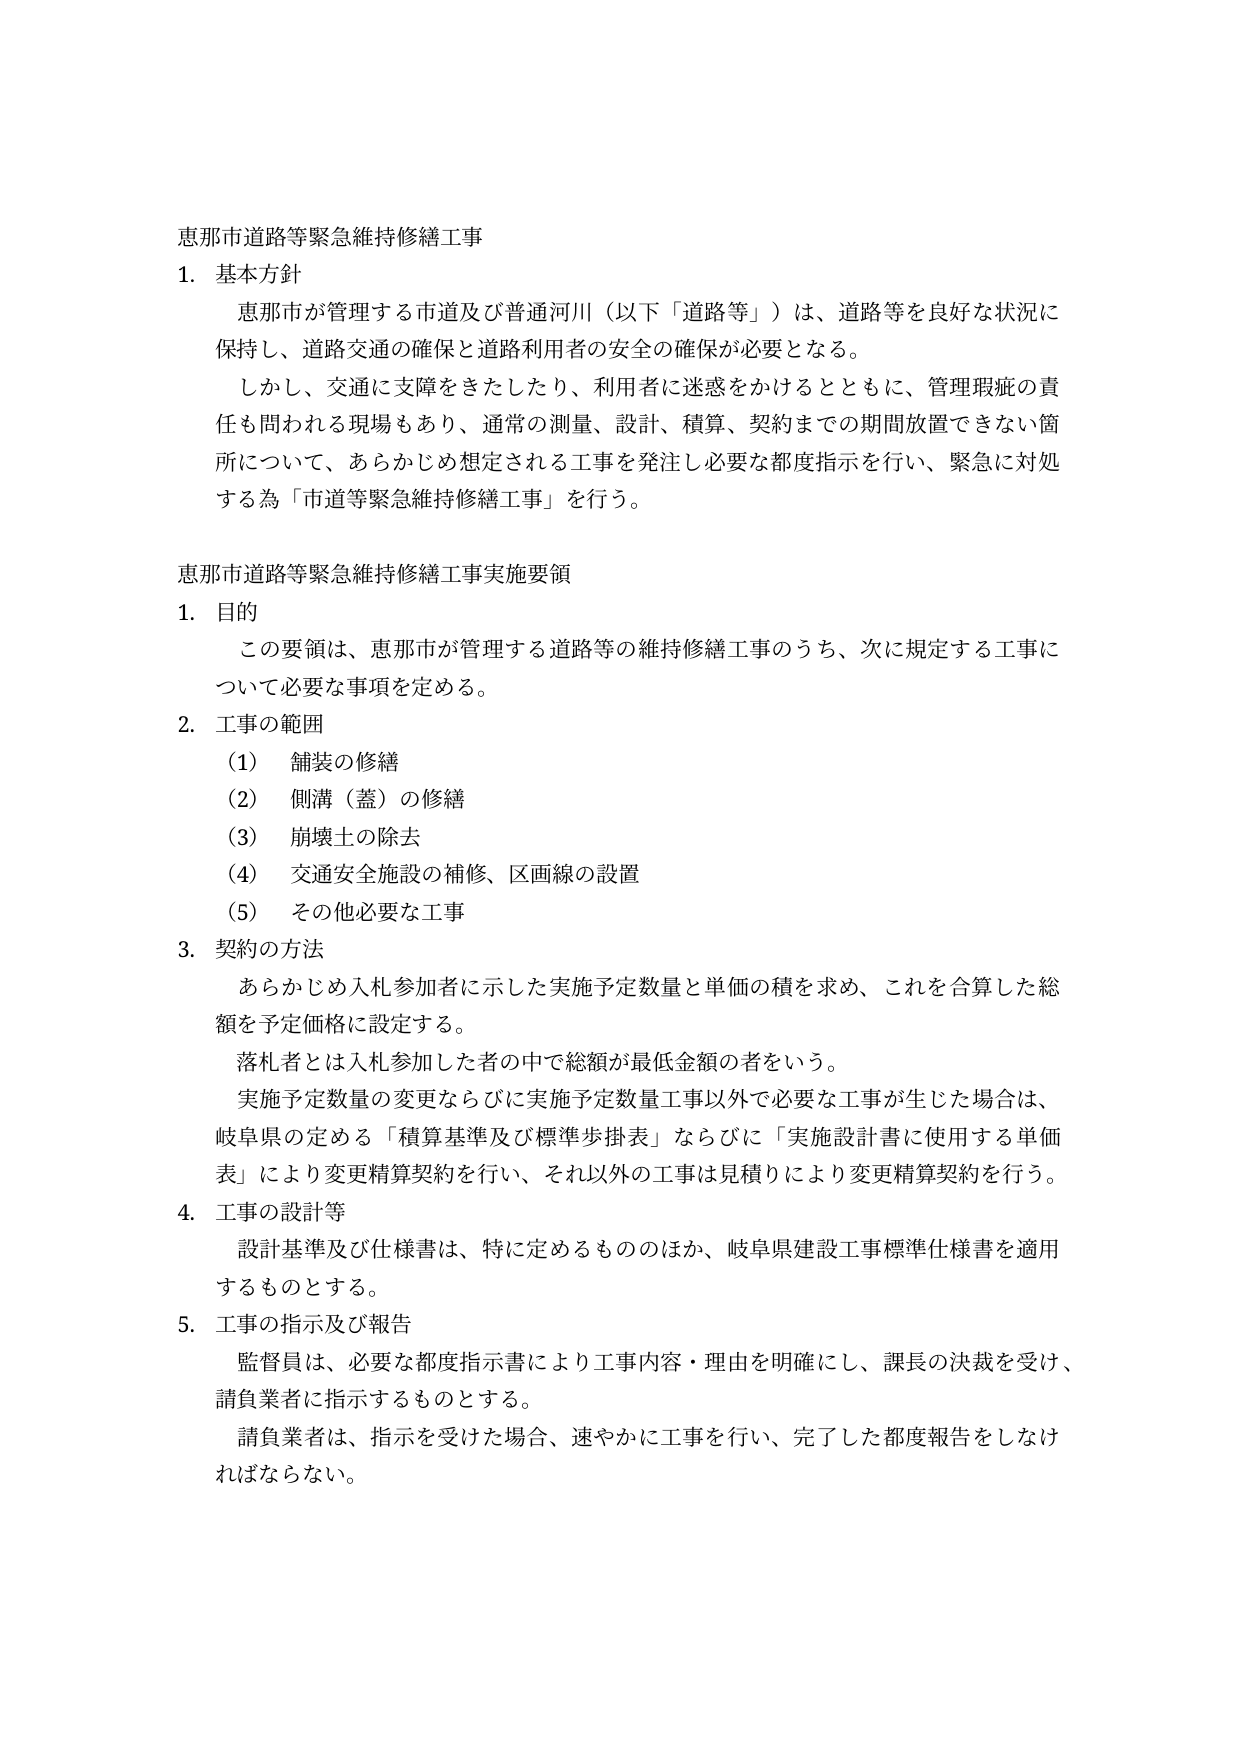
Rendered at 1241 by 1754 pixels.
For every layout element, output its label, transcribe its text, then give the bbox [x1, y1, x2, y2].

list 舗装の修繕 [215, 742, 1063, 779]
text 恵那市道路等緊急維持修繕工事 [177, 217, 1063, 254]
list しかし、交通に支障をきたしたり、利用者に迷惑をかけるとともに、管理瑕疵の責任も問われる現場もあり、通常の測量、設計、積算、契約までの期間放置できない箇所について、あらかじめ想定される工事を発注し必要な都度指示を行い、緊急に対処する為「市道等緊急維持修繕工事」を行う。 [215, 367, 1063, 517]
list 交通安全施設の補修、区画線の設置 [215, 854, 1063, 892]
list 監督員は、必要な都度指示書により工事内容・理由を明確にし、課長の決裁を受け、請負業者に指示するものとする。 [215, 1342, 1063, 1417]
list 基本方針 [177, 254, 1063, 292]
list 契約の方法 [177, 929, 1063, 967]
text 恵那市道路等緊急維持修繕工事実施要領 [177, 554, 1063, 592]
list この要領は、恵那市が管理する道路等の維持修繕工事のうち、次に規定する工事について必要な事項を定める。 [215, 629, 1063, 704]
list 側溝（蓋）の修繕 [215, 779, 1063, 817]
list 落札者とは入札参加した者の中で総額が最低金額の者をいう。 [215, 1042, 1063, 1079]
list あらかじめ入札参加者に示した実施予定数量と単価の積を求め、これを合算した総額を予定価格に設定する。 [215, 967, 1063, 1042]
list 請負業者は、指示を受けた場合、速やかに工事を行い、完了した都度報告をしなければならない。 [215, 1417, 1063, 1492]
list その他必要な工事 [215, 892, 1063, 929]
list 設計基準及び仕様書は、特に定めるもののほか、岐阜県建設工事標準仕様書を適用するものとする。 [215, 1229, 1063, 1304]
list 崩壊土の除去 [215, 817, 1063, 854]
list 工事の範囲 [177, 704, 1063, 742]
list 実施予定数量の変更ならびに実施予定数量工事以外で必要な工事が生じた場合は、岐阜県の定める「積算基準及び標準歩掛表」ならびに「実施設計書に使用する単価表」により変更精算契約を行い、それ以外の工事は見積りにより変更精算契約を行う。 [215, 1079, 1063, 1192]
list 工事の設計等 [177, 1192, 1063, 1229]
list 恵那市が管理する市道及び普通河川（以下「道路等」）は、道路等を良好な状況に保持し、道路交通の確保と道路利用者の安全の確保が必要となる。 [215, 292, 1063, 367]
list 工事の指示及び報告 [177, 1304, 1063, 1342]
list 目的 [177, 592, 1063, 629]
